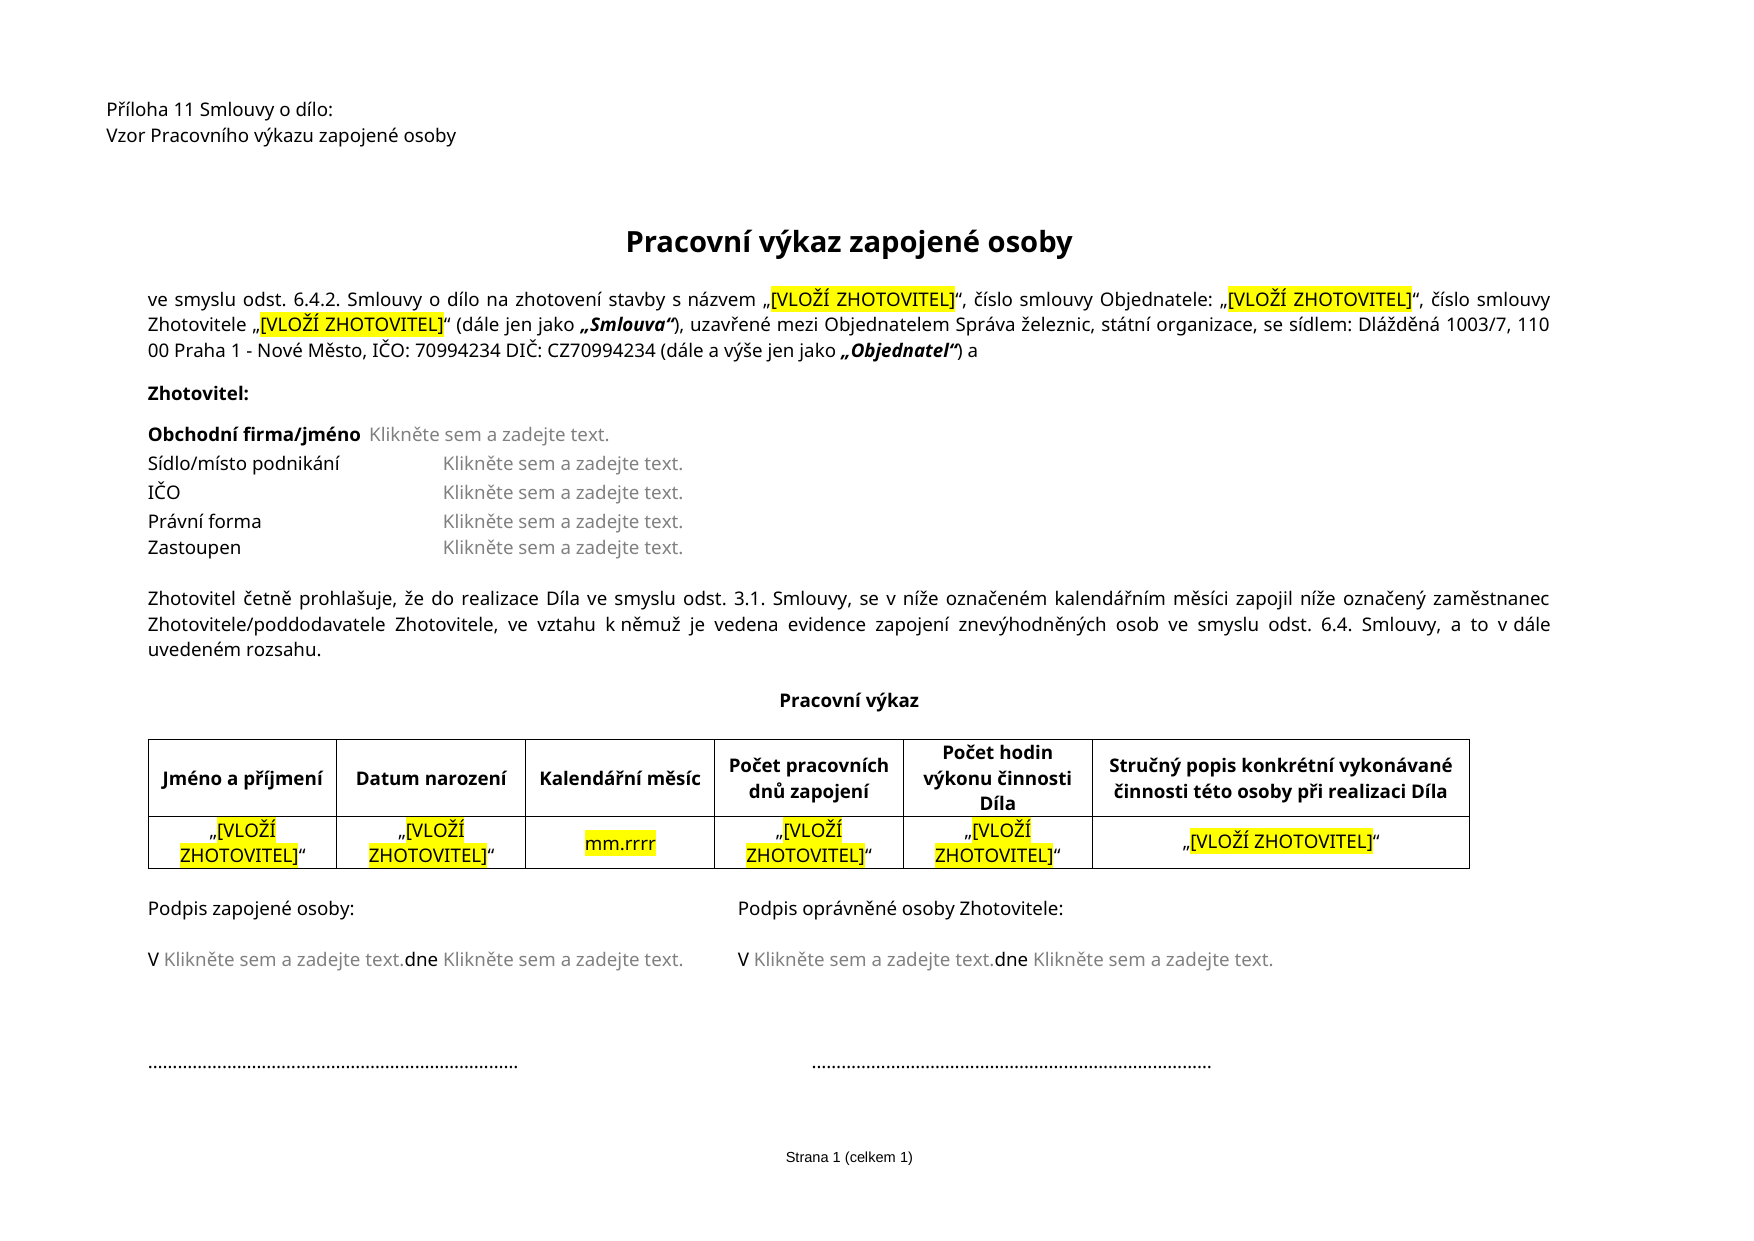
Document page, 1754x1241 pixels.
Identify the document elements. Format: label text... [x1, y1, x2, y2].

table_cell „[VLOŽÍ ZHOTOVITEL]“ [904, 817, 972, 868]
table_cell „[VLOŽÍ ZHOTOVITEL]“ [337, 817, 406, 868]
text Podpis zapojené osoby: Podpis oprávněné osoby Zhotovitele: [148, 895, 1551, 920]
text Zhotovitel četně prohlašuje, že do realizace Díla ve smyslu odst. 3.1. Smlouvy, se v níže označeném kalendářním měsíci zapojil níže označený zaměstnanec Zhotovitele/poddodavatele Zhotovitele, ve vztahu k němuž je vedena evidence zapojení znevýhodněných osob ve smyslu odst. 6.4. Smlouvy, a to v dále uvedeném rozsahu. [148, 586, 1551, 662]
table_cell „[VLOŽÍ ZHOTOVITEL]“ [1031, 817, 1092, 868]
table_header Stručný popis konkrétní vykonávané činnosti této osoby při realizaci Díla [1093, 740, 1469, 816]
table_cell „[VLOŽÍ ZHOTOVITEL]“ [715, 817, 783, 868]
text ………………………………………………………………… ……………………………………………………………………… [148, 1048, 1551, 1073]
table_cell mm.rrrr [526, 817, 714, 868]
table_header Jméno a příjmení [149, 740, 336, 816]
text ve smyslu odst. 6.4.2. Smlouvy o dílo na zhotovení stavby s názvem „[VLOŽÍ ZHOTOVITEL]“, číslo smlouvy Objednatele: „[VLOŽÍ ZHOTOVITEL]“, číslo smlouvy Zhotovitele „[VLOŽÍ ZHOTOVITEL]“ (dále jen jako „Smlouva“), uzavřené mezi Objednatelem Správa železnic, státní organizace, se sídlem: Dlážděná 1003/7, 110 00 Praha 1 - Nové Město, IČO: 70994234 DIČ: CZ70994234 (dále a výše jen jako „Objednatel“) a [148, 286, 1551, 363]
table_header Počet hodin výkonu činnosti Díla [904, 740, 1092, 816]
text Sídlo/místo podnikání [148, 448, 1551, 477]
text Obchodní firma/jméno [148, 419, 1551, 448]
text V dne V dne [148, 946, 1551, 971]
table_cell „[VLOŽÍ ZHOTOVITEL]“ [276, 817, 336, 868]
title Pracovní výkaz zapojené osoby [148, 221, 1551, 261]
table_cell „[VLOŽÍ ZHOTOVITEL]“ [842, 817, 903, 868]
text Právní forma [148, 506, 1551, 534]
table_cell „[VLOŽÍ ZHOTOVITEL]“ [464, 817, 525, 868]
table_header Datum narození [337, 740, 525, 816]
table_cell „[VLOŽÍ ZHOTOVITEL]“ [149, 817, 217, 868]
table_cell „[VLOŽÍ ZHOTOVITEL]“ [1093, 817, 1469, 868]
text Zastoupen [148, 534, 1551, 560]
table_header Počet pracovních dnů zapojení [715, 740, 903, 816]
text Pracovní výkaz [148, 688, 1551, 713]
text Zhotovitel: [148, 375, 1551, 406]
text IČO [148, 477, 1551, 506]
table_header Kalendářní měsíc [526, 740, 714, 816]
